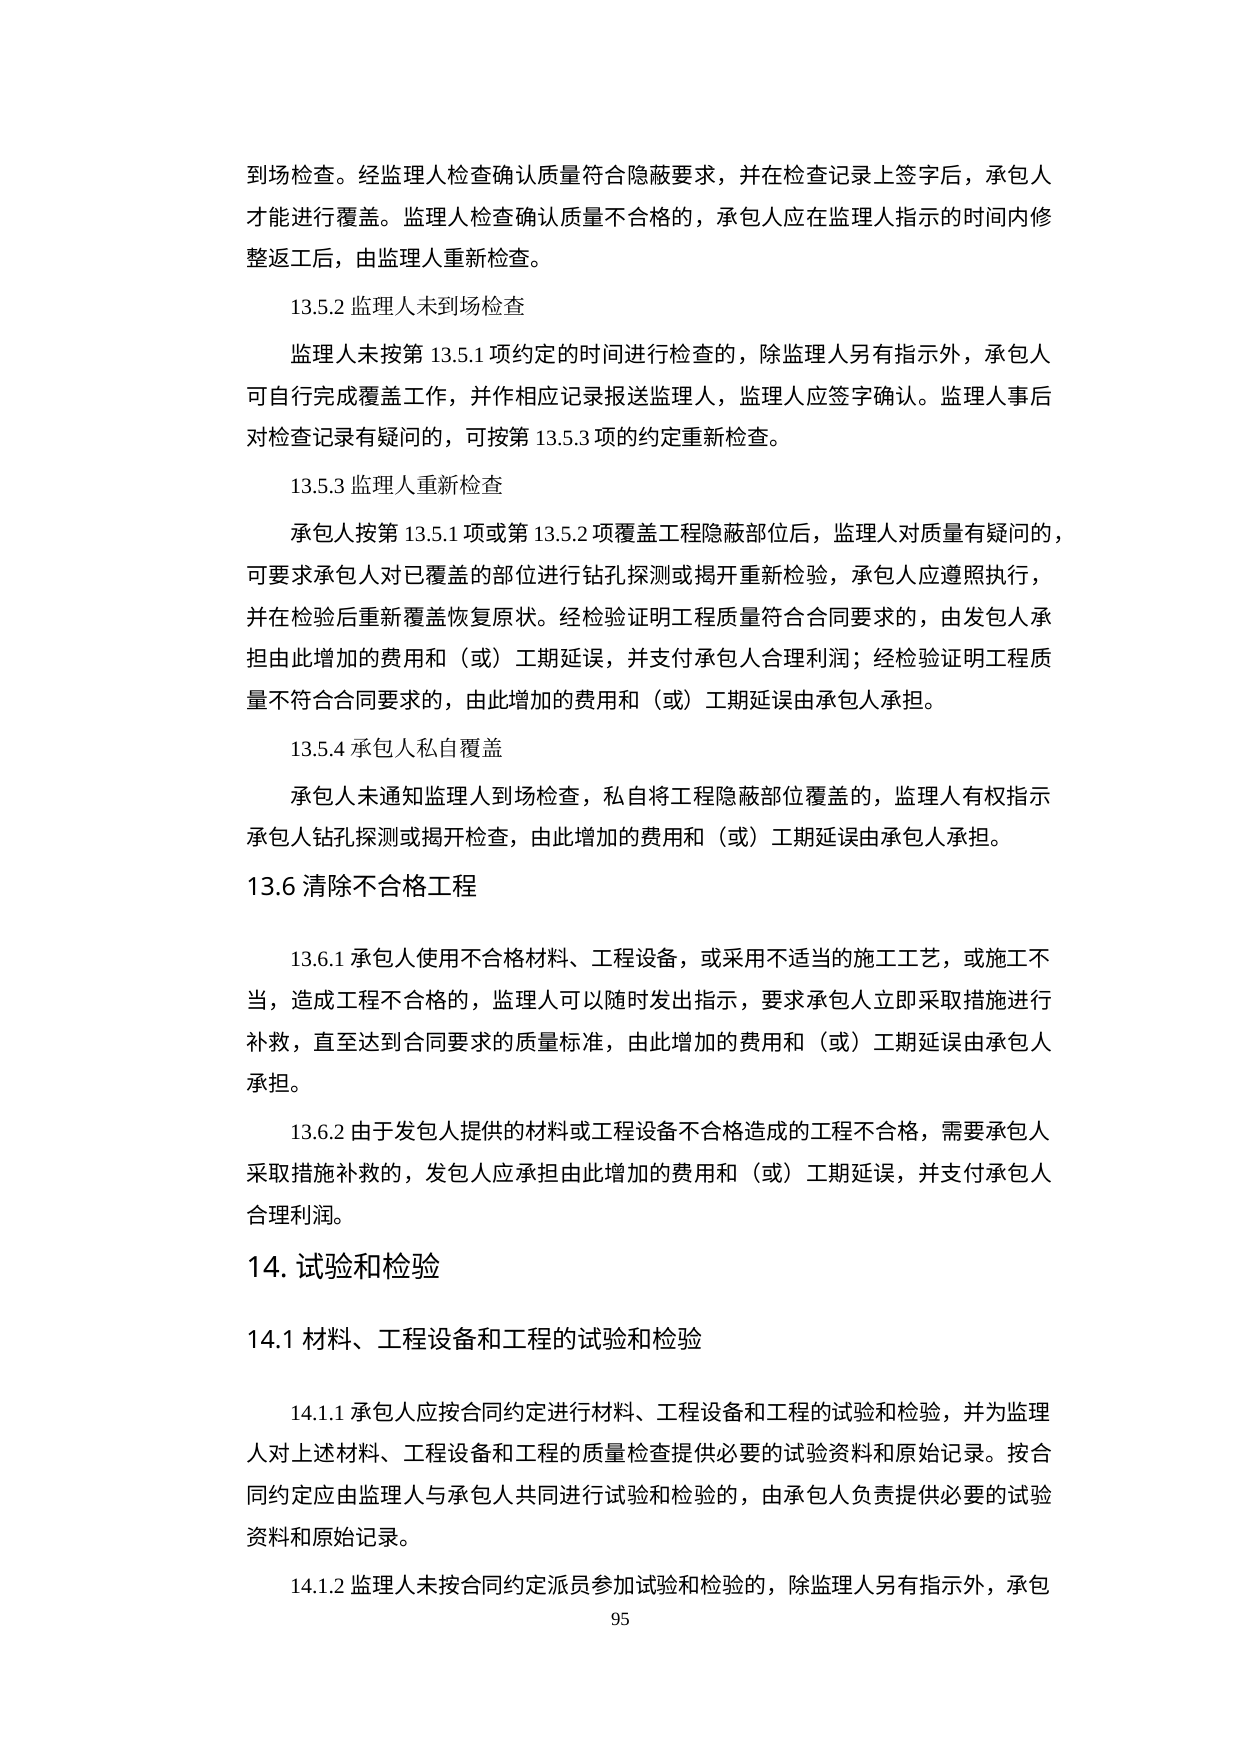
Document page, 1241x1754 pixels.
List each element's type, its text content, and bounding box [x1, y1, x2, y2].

text 承包人按第13.5.1项或第13.5.2项覆盖工程隐蔽部位后，监理人对质量有疑问的，可要求承包人对已覆盖的部位进行钻孔探测或揭开重新检验，承包人应遵照执行，并在检验后重新覆盖恢复原状。经检验证明工程质量符合合同要求的，由发包人承担由此增加的费用和（或）工期延误，并支付承包人合理利润；经检验证明工程质量不符合合同要求的，由此增加的费用和（或）工期延误由承包人承担。 [246, 508, 1053, 717]
text 14.1.1 承包人应按合同约定进行材料、工程设备和工程的试验和检验，并为监理人对上述材料、工程设备和工程的质量检查提供必要的试验资料和原始记录。按合同约定应由监理人与承包人共同进行试验和检验的，由承包人负责提供必要的试验资料和原始记录。 [246, 1387, 1053, 1553]
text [246, 1560, 1053, 1601]
text 14.1 材料、工程设备和工程的试验和检验 [246, 1320, 1053, 1356]
text 13.5.3 监理人重新检查 [246, 460, 1053, 502]
text 13.6.1 承包人使用不合格材料、工程设备，或采用不适当的施工工艺，或施工不当，造成工程不合格的，监理人可以随时发出指示，要求承包人立即采取措施进行补救，直至达到合同要求的质量标准，由此增加的费用和（或）工期延误由承包人承担。 [246, 933, 1053, 1100]
text 监理人未按第13.5.1项约定的时间进行检查的，除监理人另有指示外，承包人可自行完成覆盖工作，并作相应记录报送监理人，监理人应签字确认。监理人事后对检查记录有疑问的，可按第13.5.3项的约定重新检查。 [246, 329, 1053, 454]
text 14. 试验和检验 [246, 1244, 1053, 1286]
text 承包人未通知监理人到场检查，私自将工程隐蔽部位覆盖的，监理人有权指示承包人钻孔探测或揭开检查，由此增加的费用和（或）工期延误由承包人承担。 [246, 771, 1053, 854]
text 13.5.2 监理人未到场检查 [246, 281, 1053, 323]
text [246, 150, 1053, 275]
text 13.6 清除不合格工程 [246, 867, 1053, 903]
text 13.5.4 承包人私自覆盖 [246, 723, 1053, 764]
text 13.6.2 由于发包人提供的材料或工程设备不合格造成的工程不合格，需要承包人采取措施补救的，发包人应承担由此增加的费用和（或）工期延误，并支付承包人合理利润。 [246, 1106, 1053, 1231]
